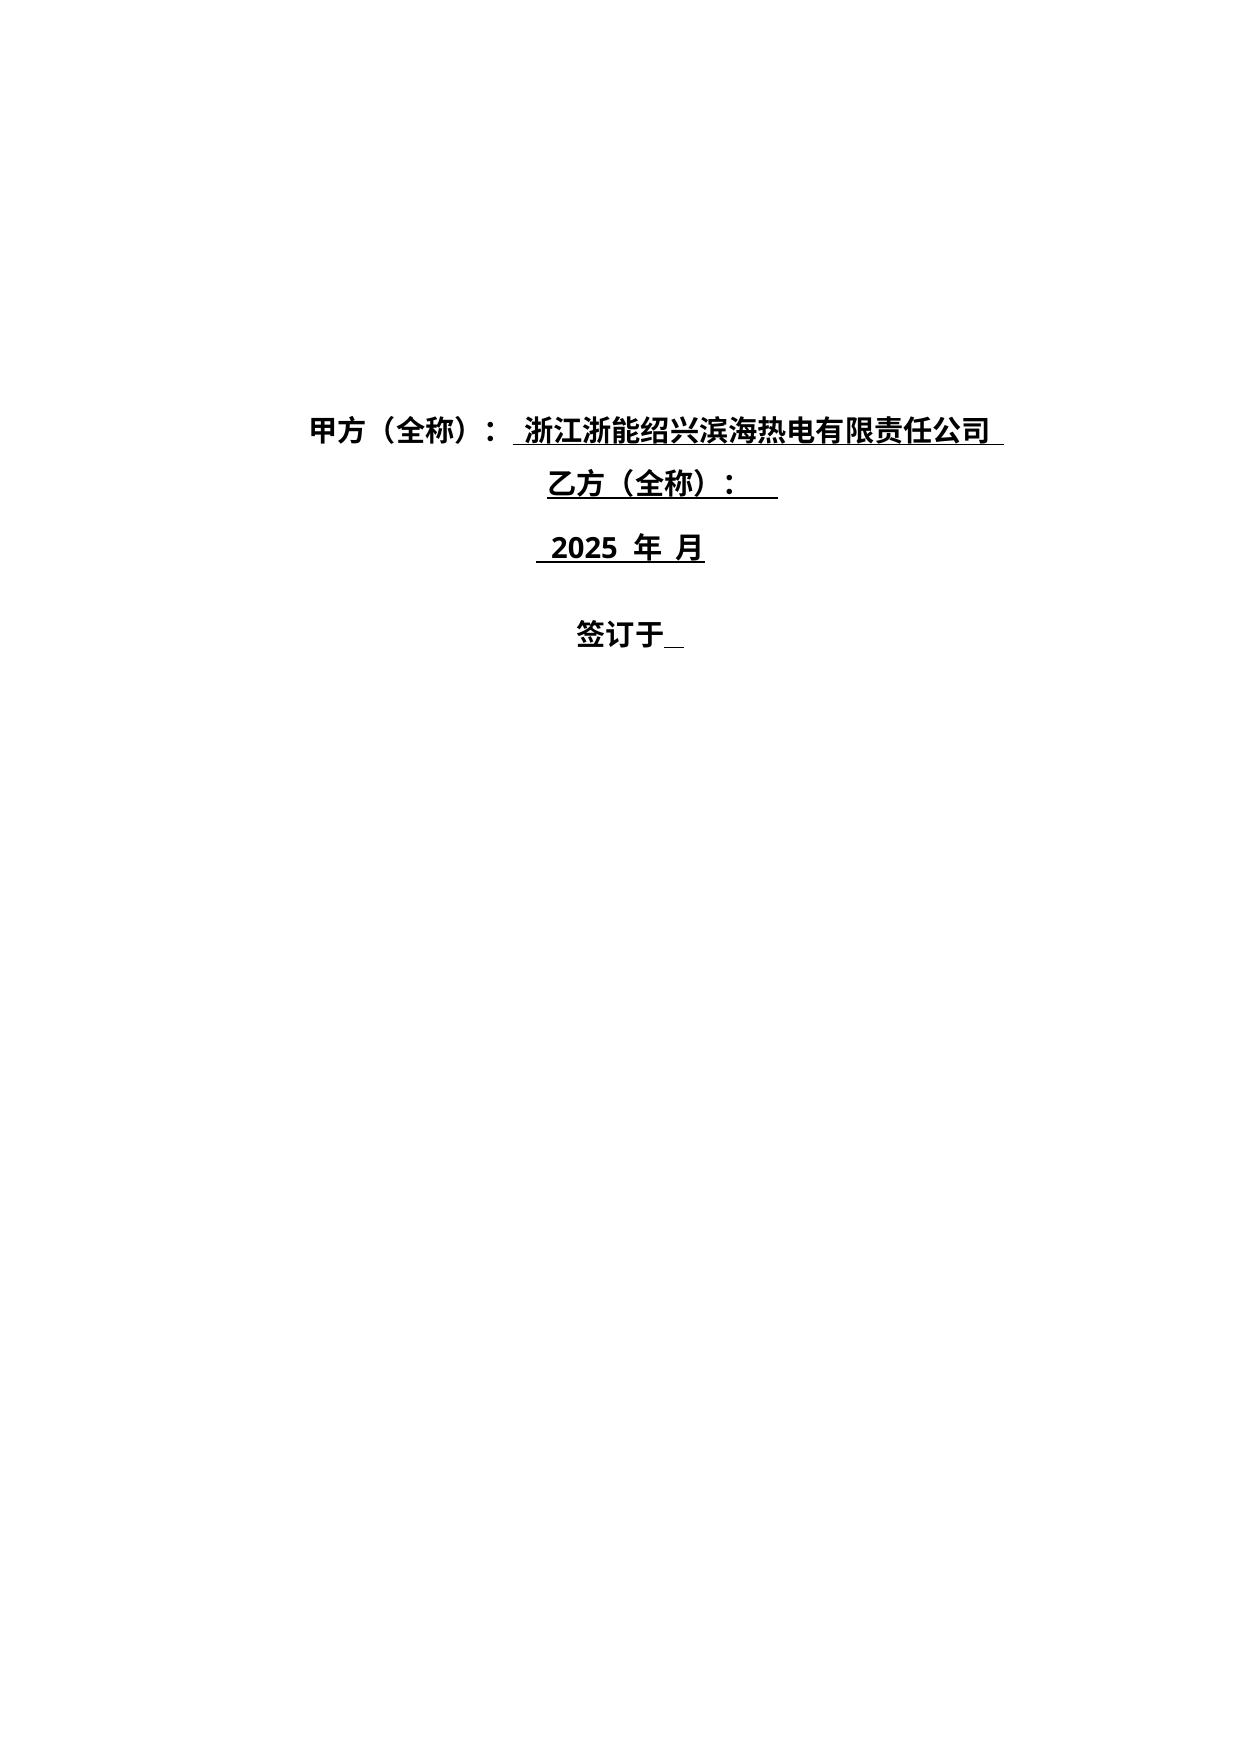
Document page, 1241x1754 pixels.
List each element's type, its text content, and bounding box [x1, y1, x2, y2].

text 签订于 [187, 600, 1053, 665]
text 乙方（全称）： [187, 461, 1053, 503]
text 2025 年 月 [187, 513, 1053, 578]
text 甲方（全称）： 浙江浙能绍兴滨海热电有限责任公司 [187, 408, 1053, 450]
